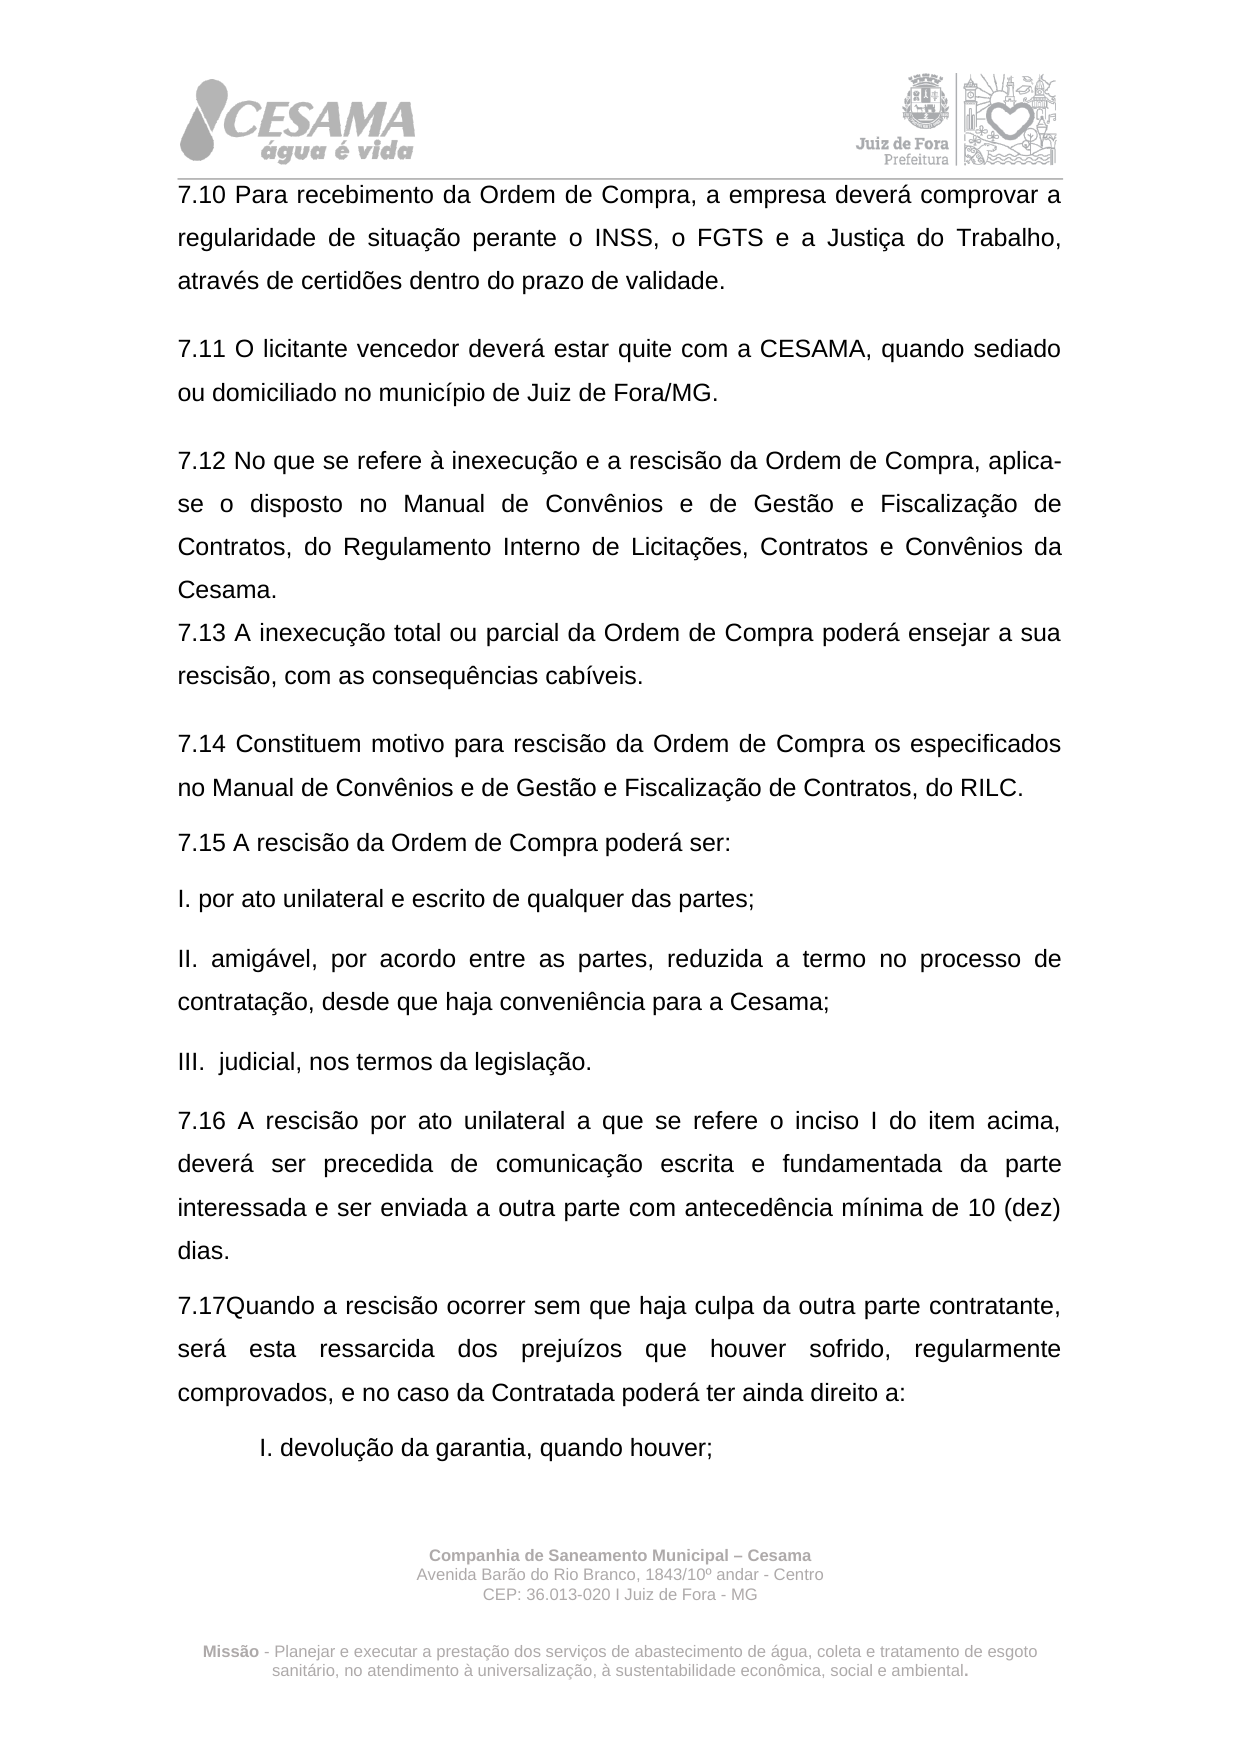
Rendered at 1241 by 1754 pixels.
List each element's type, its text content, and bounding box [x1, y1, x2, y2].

text 7.12 No que se refere à inexecução e a rescisão da Ordem de Compra, aplica-se o disposto no Manual de Convênios e de Gestão e Fiscalização de Contratos, do Regulamento Interno de Licitações, Contratos e Convênios da Cesama. [177, 446, 1063, 604]
picture [177, 73, 1064, 180]
text I. por ato unilateral e escrito de qualquer das partes; [177, 884, 1063, 912]
text 7.16 A rescisão por ato unilateral a que se refere o inciso I do item acima, deverá ser precedida de comunicação escrita e fundamentada da parte interessada e ser enviada a outra parte com antecedência mínima de 10 (dez) dias. [177, 1106, 1063, 1264]
text II. amigável, por acordo entre as partes, reduzida a termo no processo de contratação, desde que haja conveniência para a Cesama; [177, 943, 1063, 1015]
text 7.10 Para recebimento da Ordem de Compra, a empresa deverá comprovar a regularidade de situação perante o INSS, o FGTS e a Justiça do Trabalho, através de certidões dentro do prazo de validade. [177, 180, 1063, 295]
text III. judicial, nos termos da legislação. [177, 1046, 1063, 1075]
text 7.17Quando a rescisão ocorrer sem que haja culpa da outra parte contratante, será esta ressarcida dos prejuízos que houver sofrido, regularmente comprovados, e no caso da Contratada poderá ter ainda direito a: [177, 1291, 1063, 1406]
text I. devolução da garantia, quando houver; [259, 1433, 1063, 1462]
text 7.14 Constituem motivo para rescisão da Ordem de Compra os especificados no Manual de Convênios e de Gestão e Fiscalização de Contratos, do RILC. [177, 729, 1063, 801]
text 7.11 O licitante vencedor deverá estar quite com a CESAMA, quando sediado ou domiciliado no município de Juiz de Fora/MG. [177, 334, 1063, 406]
text 7.13 A inexecução total ou parcial da Ordem de Compra poderá ensejar a sua rescisão, com as consequências cabíveis. [177, 618, 1063, 690]
text 7.15 A rescisão da Ordem de Compra poderá ser: [177, 828, 1063, 857]
